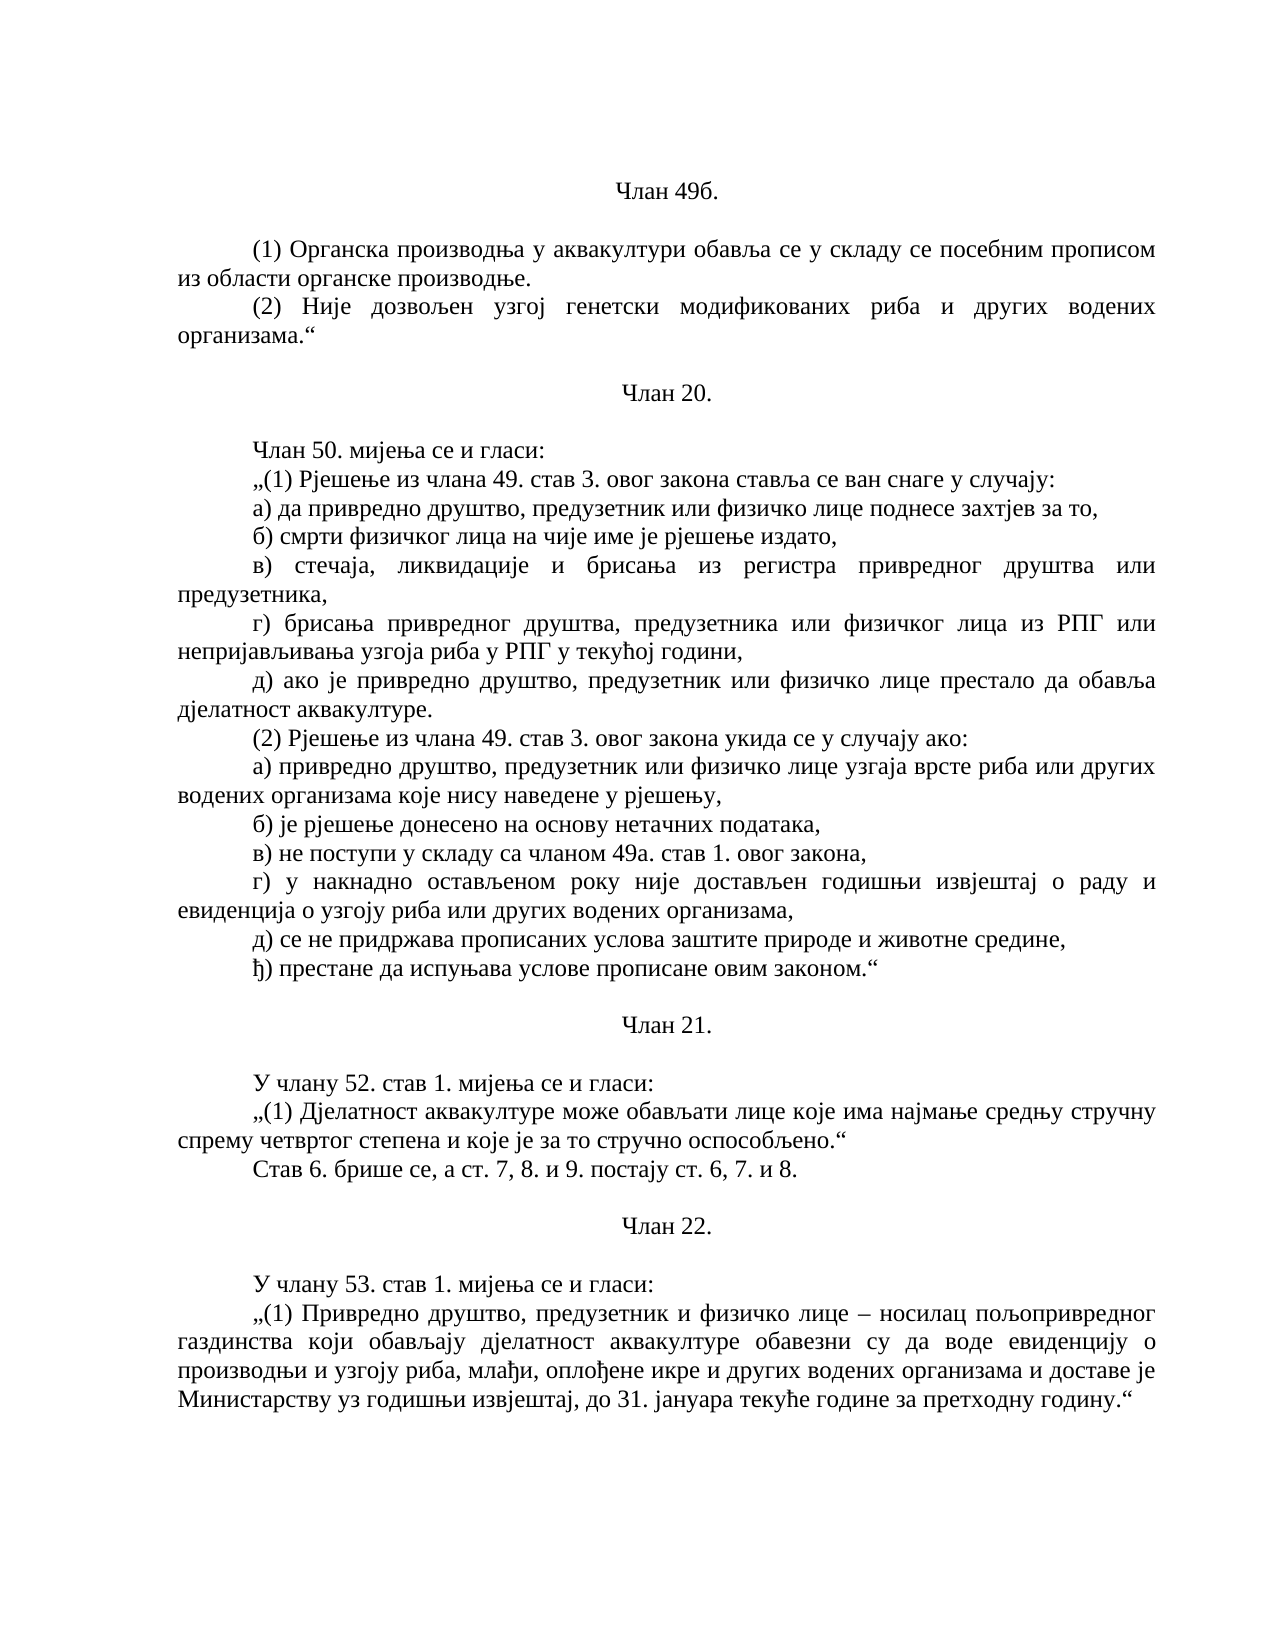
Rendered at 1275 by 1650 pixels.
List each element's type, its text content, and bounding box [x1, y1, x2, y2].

text Члан 20. [177, 378, 1157, 406]
text У члану 52. став 1. мијења се и гласи: [177, 1068, 1157, 1096]
text г) брисања привредног друштва, предузетника или физичког лица из РПГ или непријављивања узгоја риба у РПГ у текућој години, [177, 608, 1157, 665]
text д) ако је привредно друштво, предузетник или физичко лице престало да обавља дјелатност аквакултуре. [177, 665, 1157, 723]
text а) да привредно друштво, предузетник или физичко лице поднесе захтјев за то, [177, 493, 1157, 521]
text ђ) престане да испуњава услове прописане овим законом.“ [177, 953, 1157, 981]
list Став 6. брише се, а ст. 7, 8. и 9. постају ст. 6, 7. и 8. [177, 1154, 1157, 1183]
text г) у накнадно остављеном року није достављен годишњи извјештај о раду и евиденција о узгоју риба или других водених организама, [177, 866, 1157, 924]
text б) је рјешење донесено на основу нетачних података, [177, 809, 1157, 838]
text „(1) Рјешење из члана 49. став 3. овог закона ставља се ван снаге у случају: [177, 464, 1157, 493]
list „(1) Привредно друштво, предузетник и физичко лице – носилац пољопривредног газдинства који обављају дјелатност аквакултуре обавезни су да воде евиденцију о производњи и узгоју риба, млађи, оплођене икре и других водених организама и доставе је Министарству уз годишњи извјештај, до 31. јануара текуће године за претходну годину.“ [177, 1298, 1157, 1413]
text Члан 50. мијења се и гласи: [177, 435, 1157, 464]
text в) не поступи у складу са чланом 49а. став 1. овог закона, [177, 838, 1157, 866]
text Члан 21. [177, 1010, 1157, 1039]
text а) привредно друштво, предузетник или физичко лице узгаја врсте риба или других водених организама које нису наведене у рјешењу, [177, 751, 1157, 809]
text Члан 22. [177, 1211, 1157, 1240]
list „(1) Дјелатност аквакултуре може обављати лице које има најмање средњу стручну спрему четвртог степена и које је за то стручно оспособљено.“ [177, 1096, 1157, 1154]
text б) смрти физичког лица на чије име је рјешење издато, [177, 521, 1157, 550]
text (2) Рјешење из члана 49. став 3. овог закона укида се у случају ако: [177, 723, 1157, 751]
text д) се не придржава прописаних услова заштите природе и животне средине, [177, 924, 1157, 953]
list У члану 53. став 1. мијења се и гласи: [177, 1269, 1157, 1298]
text Члан 49б. [177, 176, 1157, 205]
text в) стечаја, ликвидације и брисања из регистра привредног друштва или предузетника, [177, 550, 1157, 608]
list (1) Органска производња у аквакултури обавља се у складу се посебним прописом из области органске производње. [177, 234, 1157, 291]
list (2) Није дозвољен узгој генетски модификованих риба и других водених организама.“ [177, 291, 1157, 349]
